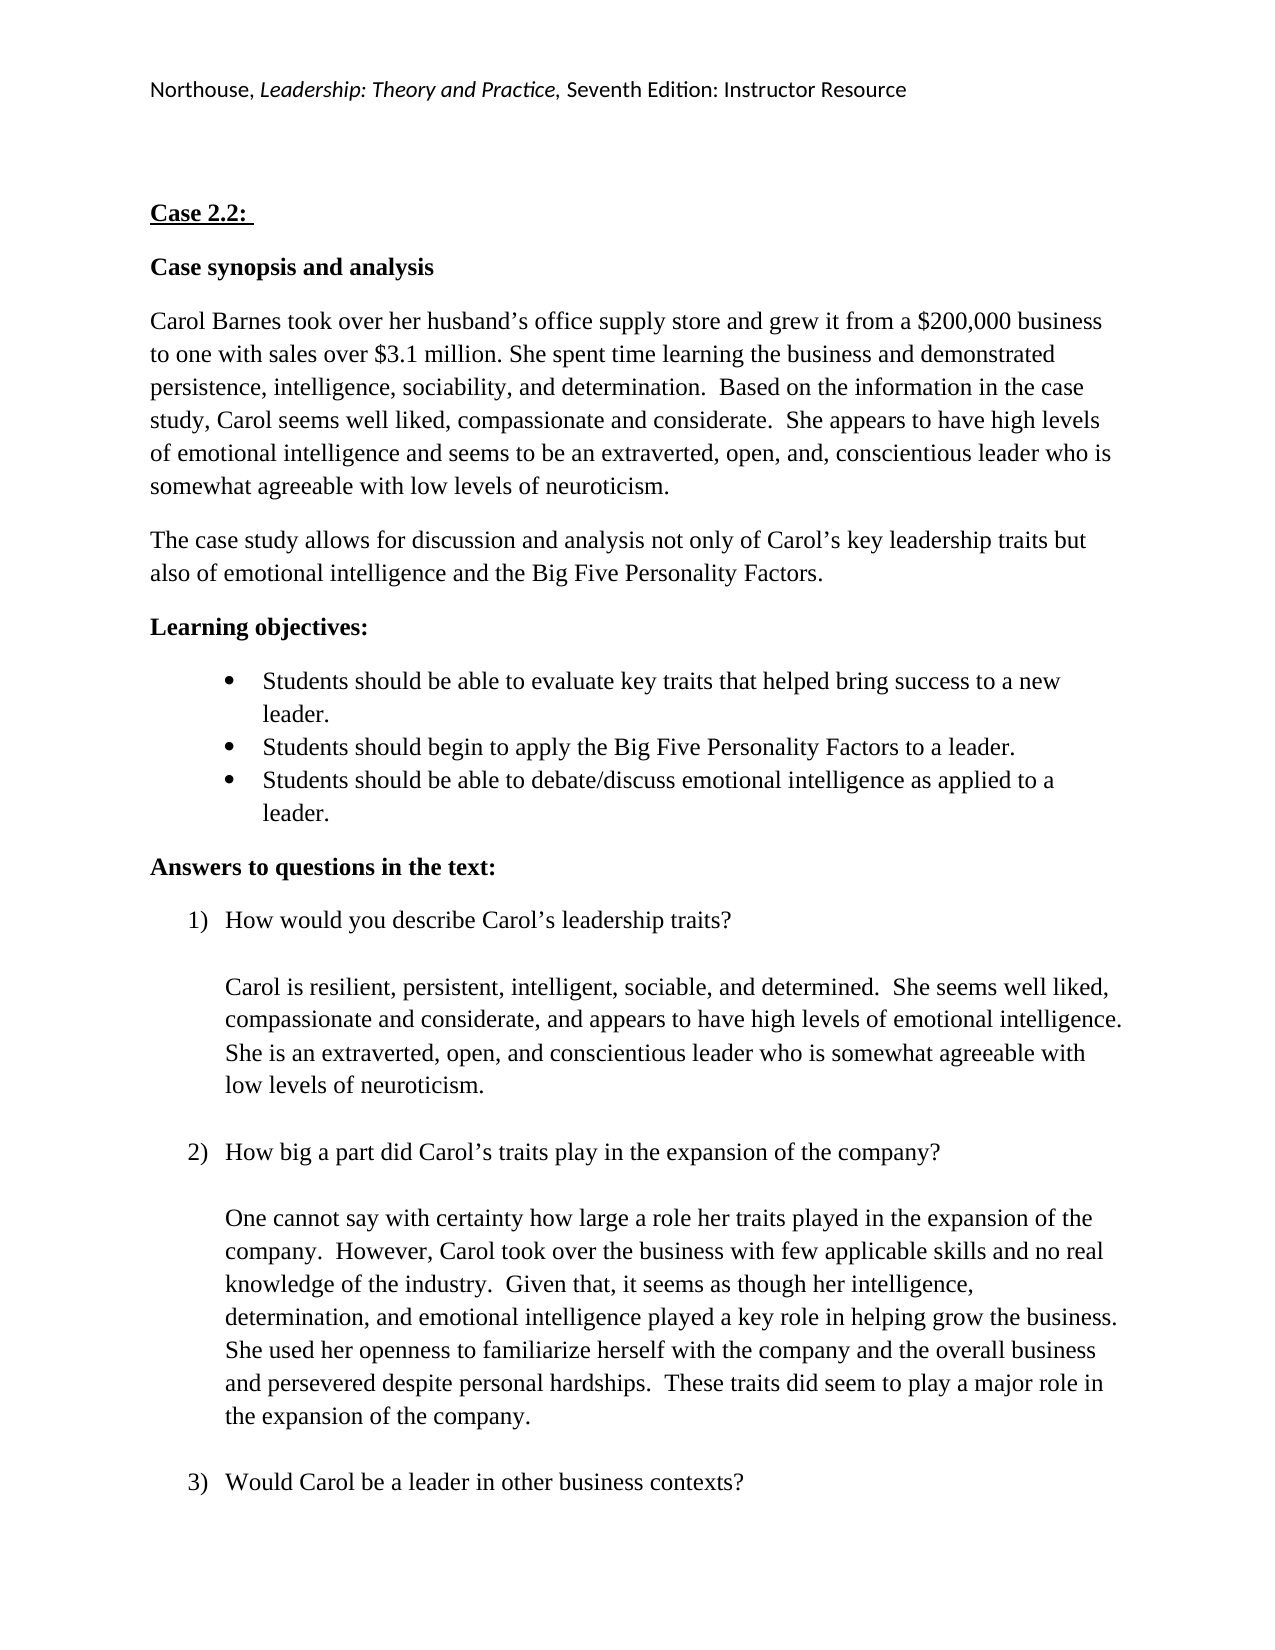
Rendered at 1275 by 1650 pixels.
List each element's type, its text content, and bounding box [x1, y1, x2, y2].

list Would Carol be a leader in other business contexts? [187, 1467, 1125, 1496]
list Students should be able to debate/discuss emotional intelligence as applied to a leader. [225, 765, 1125, 827]
list Carol is resilient, persistent, intelligent, sociable, and determined. She seems well liked, compassionate and considerate, and appears to have high levels of emotional intelligence. She is an extraverted, open, and conscientious leader who is somewhat agreeable with low levels of neuroticism. [225, 972, 1125, 1099]
text Case 2.2: [150, 198, 1125, 227]
text Carol Barnes took over her husband’s office supply store and grew it from a $200,000 business to one with sales over $3.1 million. She spent time learning the business and demonstrated persistence, intelligence, sociability, and determination. Based on the information in the case study, Carol seems well liked, compassionate and considerate. She appears to have high levels of emotional intelligence and seems to be an extraverted, open, and, conscientious leader who is somewhat agreeable with low levels of neuroticism. [150, 306, 1125, 500]
text The case study allows for discussion and analysis not only of Carol’s key leadership traits but also of emotional intelligence and the Big Five Personality Factors. [150, 525, 1125, 587]
list How big a part did Carol’s traits play in the expansion of the company? [187, 1137, 1125, 1165]
text Case synopsis and analysis [150, 252, 1125, 281]
text Learning objectives: [150, 612, 1125, 641]
list Students should be able to evaluate key traits that helped bring success to a new leader. [225, 666, 1125, 727]
list How would you describe Carol’s leadership traits? [187, 906, 1125, 934]
text Answers to questions in the text: [150, 852, 1125, 880]
list Students should begin to apply the Big Five Personality Factors to a leader. [225, 732, 1125, 761]
list One cannot say with certainty how large a role her traits played in the expansion of the company. However, Carol took over the business with few applicable skills and no real knowledge of the industry. Given that, it seems as though her intelligence, determination, and emotional intelligence played a key role in helping grow the business. She used her openness to familiarize herself with the company and the overall business and persevered despite personal hardships. These traits did seem to play a major role in the expansion of the company. [225, 1203, 1125, 1429]
